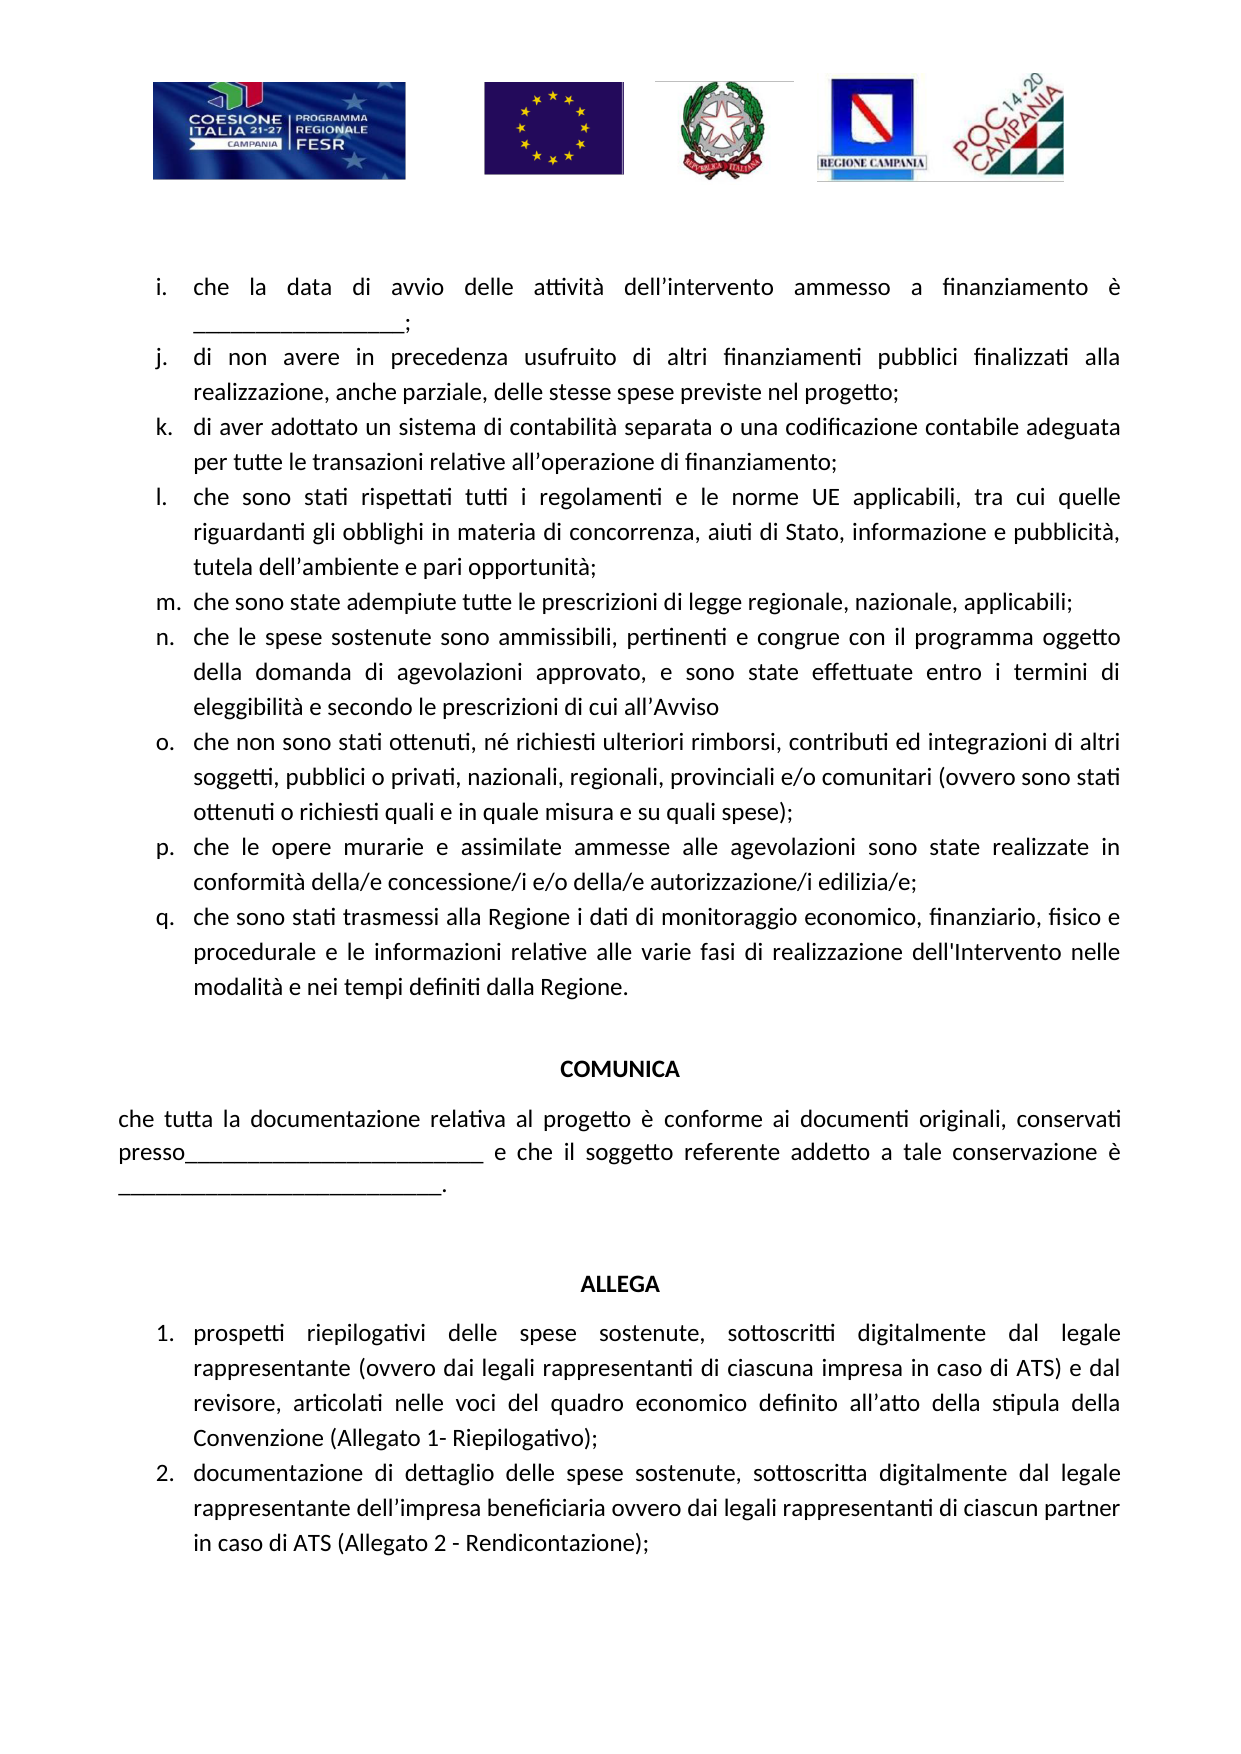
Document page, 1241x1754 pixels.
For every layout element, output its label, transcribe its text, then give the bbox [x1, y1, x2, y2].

list di aver adottato un sistema di contabilità separata o una codificazione contabile adeguata per tutte le transazioni relative all’operazione di finanziamento; [156, 411, 1122, 476]
list che non sono stati ottenuti, né richiesti ulteriori rimborsi, contributi ed integrazioni di altri soggetti, pubblici o privati, nazionali, regionali, provinciali e/o comunitari (ovvero sono stati ottenuti o richiesti quali e in quale misura e su quali spese); [156, 726, 1122, 826]
text COMUNICA [118, 1053, 1122, 1084]
list che le spese sostenute sono ammissibili, pertinenti e congrue con il programma oggetto della domanda di agevolazioni approvato, e sono state effettuate entro i termini di eleggibilità e secondo le prescrizioni di cui all’Avviso [156, 621, 1122, 721]
text che tutta la documentazione relativa al progetto è conforme ai documenti originali, conservati presso________________________ e che il soggetto referente addetto a tale conservazione è __________________________. [118, 1103, 1122, 1199]
list documentazione di dettaglio delle spese sostenute, sottoscritta digitalmente dal legale rappresentante dell’impresa beneficiaria ovvero dai legali rappresentanti di ciascun partner in caso di ATS (Allegato 2 - Rendicontazione); [156, 1457, 1122, 1558]
picture [153, 73, 1064, 185]
list che sono stati rispettati tutti i regolamenti e le norme UE applicabili, tra cui quelle riguardanti gli obblighi in materia di concorrenza, aiuti di Stato, informazione e pubblicità, tutela dell’ambiente e pari opportunità; [156, 481, 1122, 581]
text ALLEGA [118, 1268, 1122, 1298]
list prospetti riepilogativi delle spese sostenute, sottoscritti digitalmente dal legale rappresentante (ovvero dai legali rappresentanti di ciascuna impresa in caso di ATS) e dal revisore, articolati nelle voci del quadro economico definito all’atto della stipula della Convenzione (Allegato 1- Riepilogativo); [156, 1317, 1122, 1453]
list di non avere in precedenza usufruito di altri finanziamenti pubblici finalizzati alla realizzazione, anche parziale, delle stesse spese previste nel progetto; [156, 341, 1122, 406]
list che sono stati trasmessi alla Regione i dati di monitoraggio economico, finanziario, fisico e procedurale e le informazioni relative alle varie fasi di realizzazione dell'Intervento nelle modalità e nei tempi definiti dalla Regione. [156, 901, 1122, 1001]
list che sono state adempiute tutte le prescrizioni di legge regionale, nazionale, applicabili; [156, 586, 1122, 616]
list che la data di avvio delle attività dell’intervento ammesso a finanziamento è _________________; [156, 271, 1122, 336]
list che le opere murarie e assimilate ammesse alle agevolazioni sono state realizzate in conformità della/e concessione/i e/o della/e autorizzazione/i edilizia/e; [156, 831, 1122, 896]
